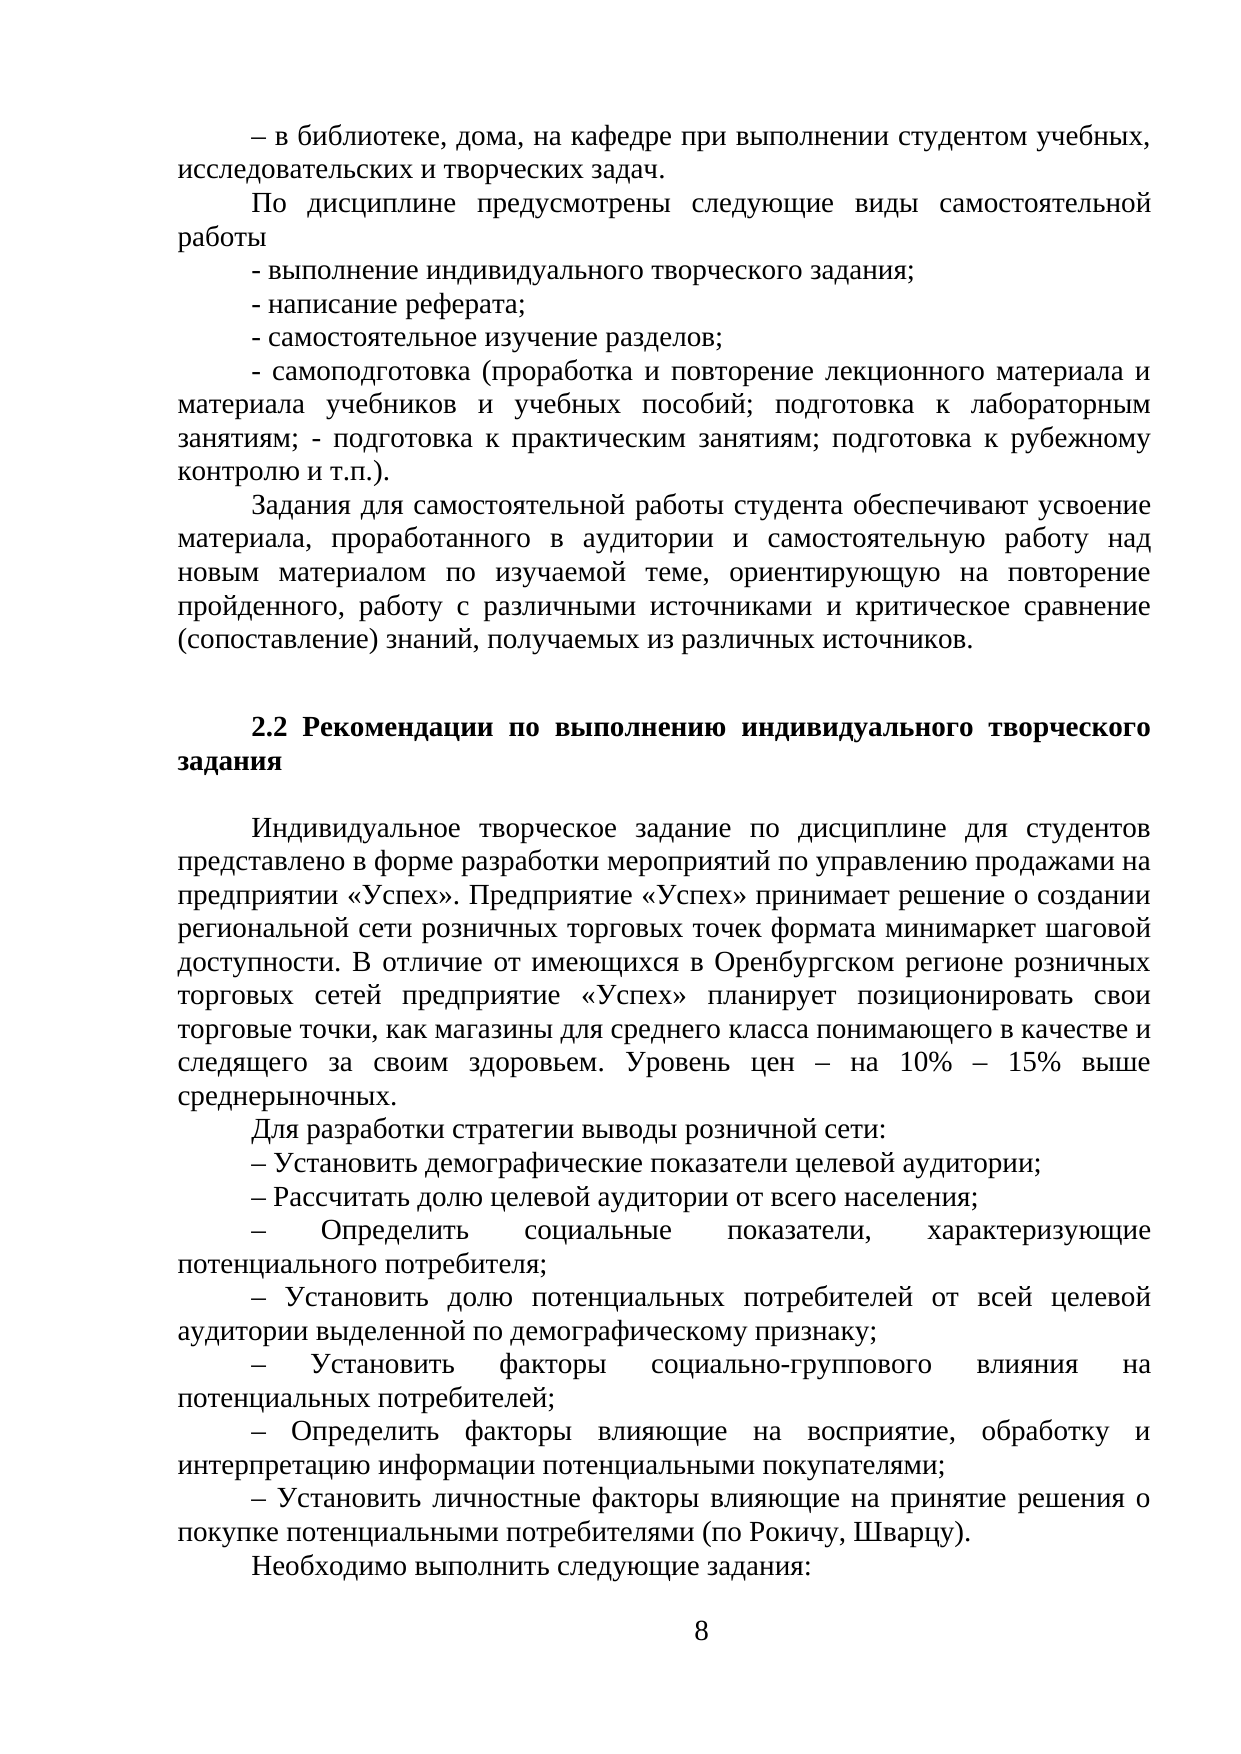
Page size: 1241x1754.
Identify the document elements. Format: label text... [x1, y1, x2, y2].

text Задания для самостоятельной работы студента обеспечивают усвоение материала, проработанного в аудитории и самостоятельную работу над новым материалом по изучаемой теме, ориентирующую на повторение пройденного, работу с различными источниками и критическое сравнение (сопоставление) знаний, получаемых из различных источников. [177, 487, 1152, 655]
subtitle 2.2 Рекомендации по выполнению индивидуального творческого задания [177, 709, 1152, 776]
text Необходимо выполнить следующие задания: [177, 1548, 1152, 1581]
text - выполнение индивидуального творческого задания; [177, 252, 1152, 286]
text – Определить социальные показатели, характеризующие потенциального потребителя; [177, 1212, 1152, 1279]
text - написание реферата; [177, 286, 1152, 319]
text – Установить личностные факторы влияющие на принятие решения о покупке потенциальными потребителями (по Рокичу, Шварцу). [177, 1481, 1152, 1548]
text – Определить факторы влияющие на восприятие, обработку и интерпретацию информации потенциальными покупателями; [177, 1413, 1152, 1481]
text – в библиотеке, дома, на кафедре при выполнении студентом учебных, исследовательских и творческих задач. [177, 118, 1152, 185]
text – Установить долю потенциальных потребителей от всей целевой аудитории выделенной по демографическому признаку; [177, 1279, 1152, 1346]
text – Установить демографические показатели целевой аудитории; [177, 1145, 1152, 1179]
text – Рассчитать долю целевой аудитории от всего населения; [177, 1179, 1152, 1212]
text - самоподготовка (проработка и повторение лекционного материала и материала учебников и учебных пособий; подготовка к лабораторным занятиям; - подготовка к практическим занятиям; подготовка к рубежному контролю и т.п.). [177, 353, 1152, 487]
text По дисциплине предусмотрены следующие виды самостоятельной работы [177, 185, 1152, 252]
text - самостоятельное изучение разделов; [177, 319, 1152, 353]
text – Установить факторы социально-группового влияния на потенциальных потребителей; [177, 1346, 1152, 1413]
text Для разработки стратегии выводы розничной сети: [177, 1112, 1152, 1145]
text Индивидуальное творческое задание по дисциплине для студентов представлено в форме разработки мероприятий по управлению продажами на предприятии «Успех». Предприятие «Успех» принимает решение о создании региональной сети розничных торговых точек формата минимаркет шаговой доступности. В отличие от имеющихся в Оренбургском регионе розничных торговых сетей предприятие «Успех» планирует позиционировать свои торговые точки, как магазины для среднего класса понимающего в качестве и следящего за своим здоровьем. Уровень цен – на 10% – 15% выше среднерыночных. [177, 810, 1152, 1112]
